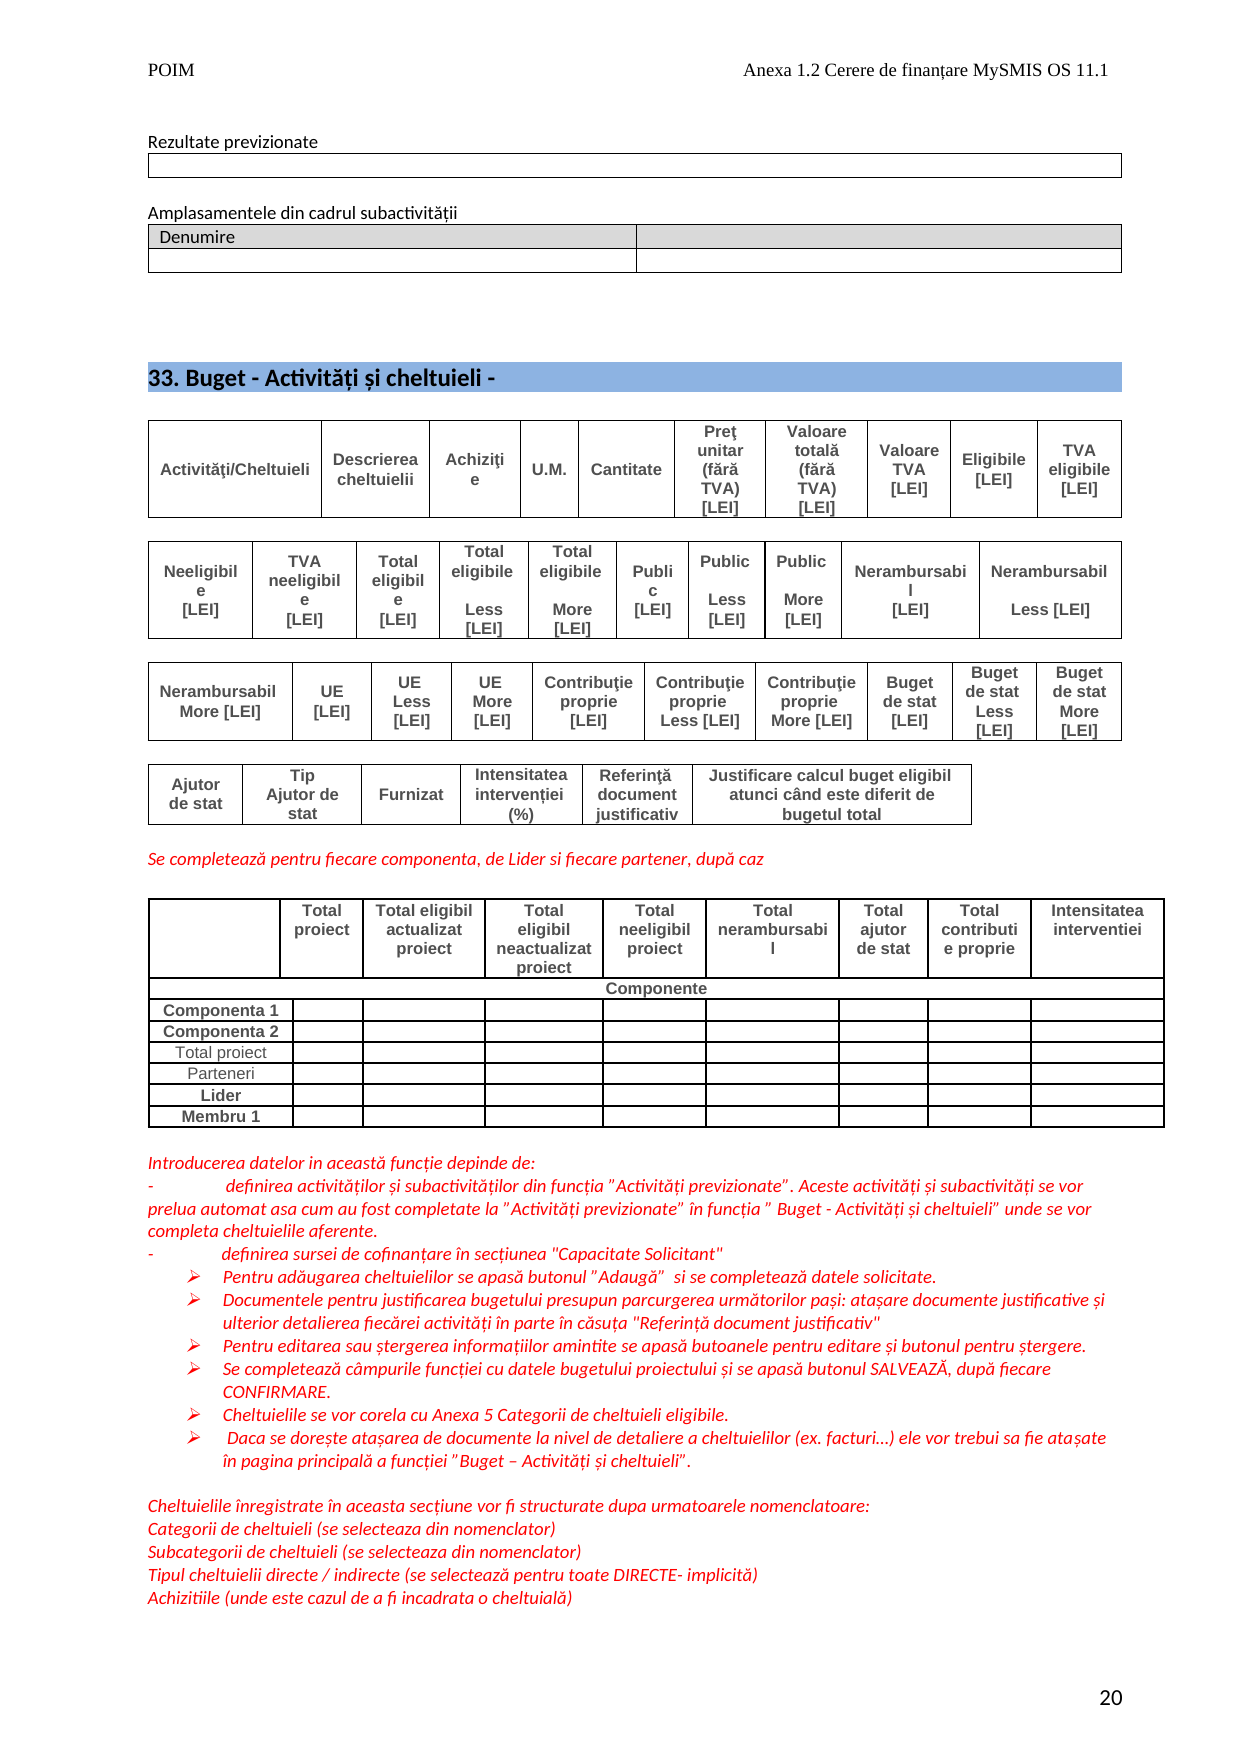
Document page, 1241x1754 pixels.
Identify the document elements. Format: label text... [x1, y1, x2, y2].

table_cell [604, 1043, 705, 1062]
table_cell [486, 1064, 602, 1083]
table_header Nerambursabil Less [LEI] [980, 542, 1121, 638]
table_header Denumire [149, 225, 636, 248]
text Se completează pentru fiecare componenta, de Lider si fiecare partener, după caz [148, 847, 1122, 870]
table_header Valoare totală (fără TVA) [LEI] [766, 421, 867, 517]
table_cell [364, 1085, 484, 1104]
table_cell [929, 1085, 1030, 1104]
table_cell Componenta 1 [150, 1000, 292, 1019]
table_header Public [LEI] [617, 542, 688, 638]
text Categorii de cheltuieli (se selecteaza din nomenclator) [148, 1517, 1122, 1540]
table_header Public More [LEI] [766, 542, 841, 638]
text Introducerea datelor in această funcție depinde de: [148, 1151, 1122, 1174]
table_header TVA neeligibile [LEI] [253, 542, 356, 638]
table_header Intensitatea intervenției (%) [461, 765, 582, 823]
table_header Tip Ajutor de stat [243, 765, 361, 823]
table_header Nerambursabil [LEI] [842, 542, 979, 638]
table_cell [604, 1107, 705, 1126]
table_header Descrierea cheltuielii [322, 421, 429, 517]
table_header Activităţi/Cheltuieli [149, 421, 321, 517]
table_cell [486, 1085, 602, 1104]
list Daca se doreşte ataşarea de documente la nivel de detaliere a cheltuielilor (ex. facturi…) ele vor trebui sa fie ataşate în pagina principală a funcţiei ”Buget – Activităţi şi cheltuieli”. [185, 1426, 1122, 1472]
table_header Public Less [LEI] [689, 542, 764, 638]
table_cell [840, 1000, 927, 1019]
text - definirea sursei de cofinanțare în secțiunea "Capacitate Solicitant" [148, 1242, 1122, 1265]
table_cell [294, 1085, 362, 1104]
table_cell [707, 1107, 838, 1126]
table_header [637, 225, 1121, 248]
table_header Total eligibile Less [LEI] [440, 542, 528, 638]
text Tipul cheltuielii directe / indirecte (se selectează pentru toate DIRECTE- implicită) [148, 1563, 1122, 1586]
table_header Total eligibil actualizat proiect [364, 900, 484, 977]
table_header Total contributie proprie [929, 900, 1030, 977]
table_cell [364, 1000, 484, 1019]
table_cell [294, 1000, 362, 1019]
list Documentele pentru justificarea bugetului presupun parcurgerea următorilor pași: atașare documente justificative și ulterior detalierea fiecărei activități în parte în căsuța "Referință document justificativ" [185, 1288, 1122, 1334]
table_cell [294, 1043, 362, 1062]
table_cell [604, 1000, 705, 1019]
table_header Total eligibile More [LEI] [529, 542, 616, 638]
table_cell [840, 1043, 927, 1062]
table_header UE More [LEI] [452, 663, 532, 740]
table_cell [486, 1043, 602, 1062]
list Pentru editarea sau ștergerea informațiilor amintite se apasă butoanele pentru editare și butonul pentru ștergere. [185, 1334, 1122, 1357]
table_header Contribuţie proprie Less [LEI] [645, 663, 755, 740]
table_header Neeligibile [LEI] [149, 542, 252, 638]
table_cell [929, 1107, 1030, 1126]
table_cell [604, 1022, 705, 1041]
subtitle 33. Buget - Activități și cheltuieli - [148, 362, 1122, 392]
table_header Contribuţie proprie [LEI] [533, 663, 644, 740]
table_cell [929, 1022, 1030, 1041]
list Se completează câmpurile funcției cu datele bugetului proiectului și se apasă butonul SALVEAZĂ, după fiecare CONFIRMARE. [185, 1357, 1122, 1403]
table_header U.M. [521, 421, 578, 517]
table_header Total ajutor de stat [840, 900, 927, 977]
text Achizitiile (unde este cazul de a fi incadrata o cheltuială) [148, 1586, 1122, 1609]
table_cell [149, 249, 636, 272]
table_cell [486, 1022, 602, 1041]
table_header Total eligibil neactualizat proiect [486, 900, 602, 977]
table_header Buget de stat More [LEI] [1037, 663, 1121, 740]
table_cell Componenta 2 [150, 1022, 292, 1041]
table_header Nerambursabil More [LEI] [149, 663, 292, 740]
table_header Achiziţie [430, 421, 520, 517]
table_cell [707, 1085, 838, 1104]
table_cell [929, 1043, 1030, 1062]
table_header Total proiect [281, 900, 362, 977]
text Amplasamentele din cadrul subactivității [148, 201, 1122, 224]
table_cell [364, 1107, 484, 1126]
table_cell Parteneri [150, 1064, 292, 1083]
table_cell [840, 1022, 927, 1041]
table_cell [1032, 1085, 1163, 1104]
text - definirea activităților și subactivităților din funcția ”Activități previzionate”. Aceste activități și subactivități se vor prelua automat asa cum au fost completate la ”Activități previzionate” în funcția ” Buget - Activități și cheltuieli” unde se vor completa cheltuielile aferente. [148, 1174, 1122, 1242]
table_cell [707, 1000, 838, 1019]
table_cell [637, 249, 1121, 272]
table_cell [604, 1085, 705, 1104]
table_cell Componente [150, 979, 1163, 998]
table_cell [364, 1022, 484, 1041]
table_cell [1032, 1043, 1163, 1062]
table_header Contribuţie proprie More [LEI] [756, 663, 867, 740]
table_header Intensitatea interventiei [1032, 900, 1163, 977]
table_header Total nerambursabil [707, 900, 838, 977]
table_header Buget de stat Less [LEI] [953, 663, 1036, 740]
table_cell [929, 1064, 1030, 1083]
table_header [150, 900, 279, 977]
table_cell Total proiect [150, 1043, 292, 1062]
table_cell Lider [150, 1085, 292, 1104]
table_cell [707, 1022, 838, 1041]
table_cell Membru 1 [150, 1107, 292, 1126]
table_cell [929, 1000, 1030, 1019]
table_cell [364, 1043, 484, 1062]
text Cheltuielile înregistrate în aceasta secțiune vor fi structurate dupa urmatoarele nomenclatoare: [148, 1494, 1122, 1517]
table_header TVA eligibile [LEI] [1038, 421, 1121, 517]
table_header Furnizat [362, 765, 460, 823]
table_header Ajutor de stat [149, 765, 242, 823]
text Subcategorii de cheltuieli (se selecteaza din nomenclator) [148, 1540, 1122, 1563]
table_header UE Less [LEI] [372, 663, 451, 740]
table_cell [1032, 1107, 1163, 1126]
list Pentru adăugarea cheltuielilor se apasă butonul ”Adaugă” si se completează datele solicitate. [185, 1265, 1122, 1288]
table_cell [486, 1107, 602, 1126]
table_header Buget de stat [LEI] [868, 663, 952, 740]
table_cell [604, 1064, 705, 1083]
table_cell [1032, 1000, 1163, 1019]
table_cell [364, 1064, 484, 1083]
table_cell [1032, 1064, 1163, 1083]
table_cell [840, 1107, 927, 1126]
table_cell [1032, 1022, 1163, 1041]
text Rezultate previzionate [148, 130, 1122, 153]
table_cell [840, 1085, 927, 1104]
table_header Justificare calcul buget eligibil atunci când este diferit de bugetul total [693, 765, 971, 823]
table_cell [707, 1043, 838, 1062]
table_header Eligibile [LEI] [951, 421, 1037, 517]
list Cheltuielile se vor corela cu Anexa 5 Categorii de cheltuieli eligibile. [185, 1403, 1122, 1426]
table_cell [840, 1064, 927, 1083]
table_cell [294, 1022, 362, 1041]
table_cell [294, 1064, 362, 1083]
table_header UE [LEI] [293, 663, 371, 740]
table_header Total eligibile [LEI] [357, 542, 439, 638]
table_header Total neeligibil proiect [604, 900, 705, 977]
table_header Cantitate [579, 421, 674, 517]
table_cell [707, 1064, 838, 1083]
table_header [149, 154, 1121, 177]
table_header Valoare TVA [LEI] [868, 421, 950, 517]
table_header Referinţă document justificativ [583, 765, 692, 823]
table_cell [294, 1107, 362, 1126]
table_cell [486, 1000, 602, 1019]
table_header Preţ unitar (fără TVA) [LEI] [675, 421, 765, 517]
